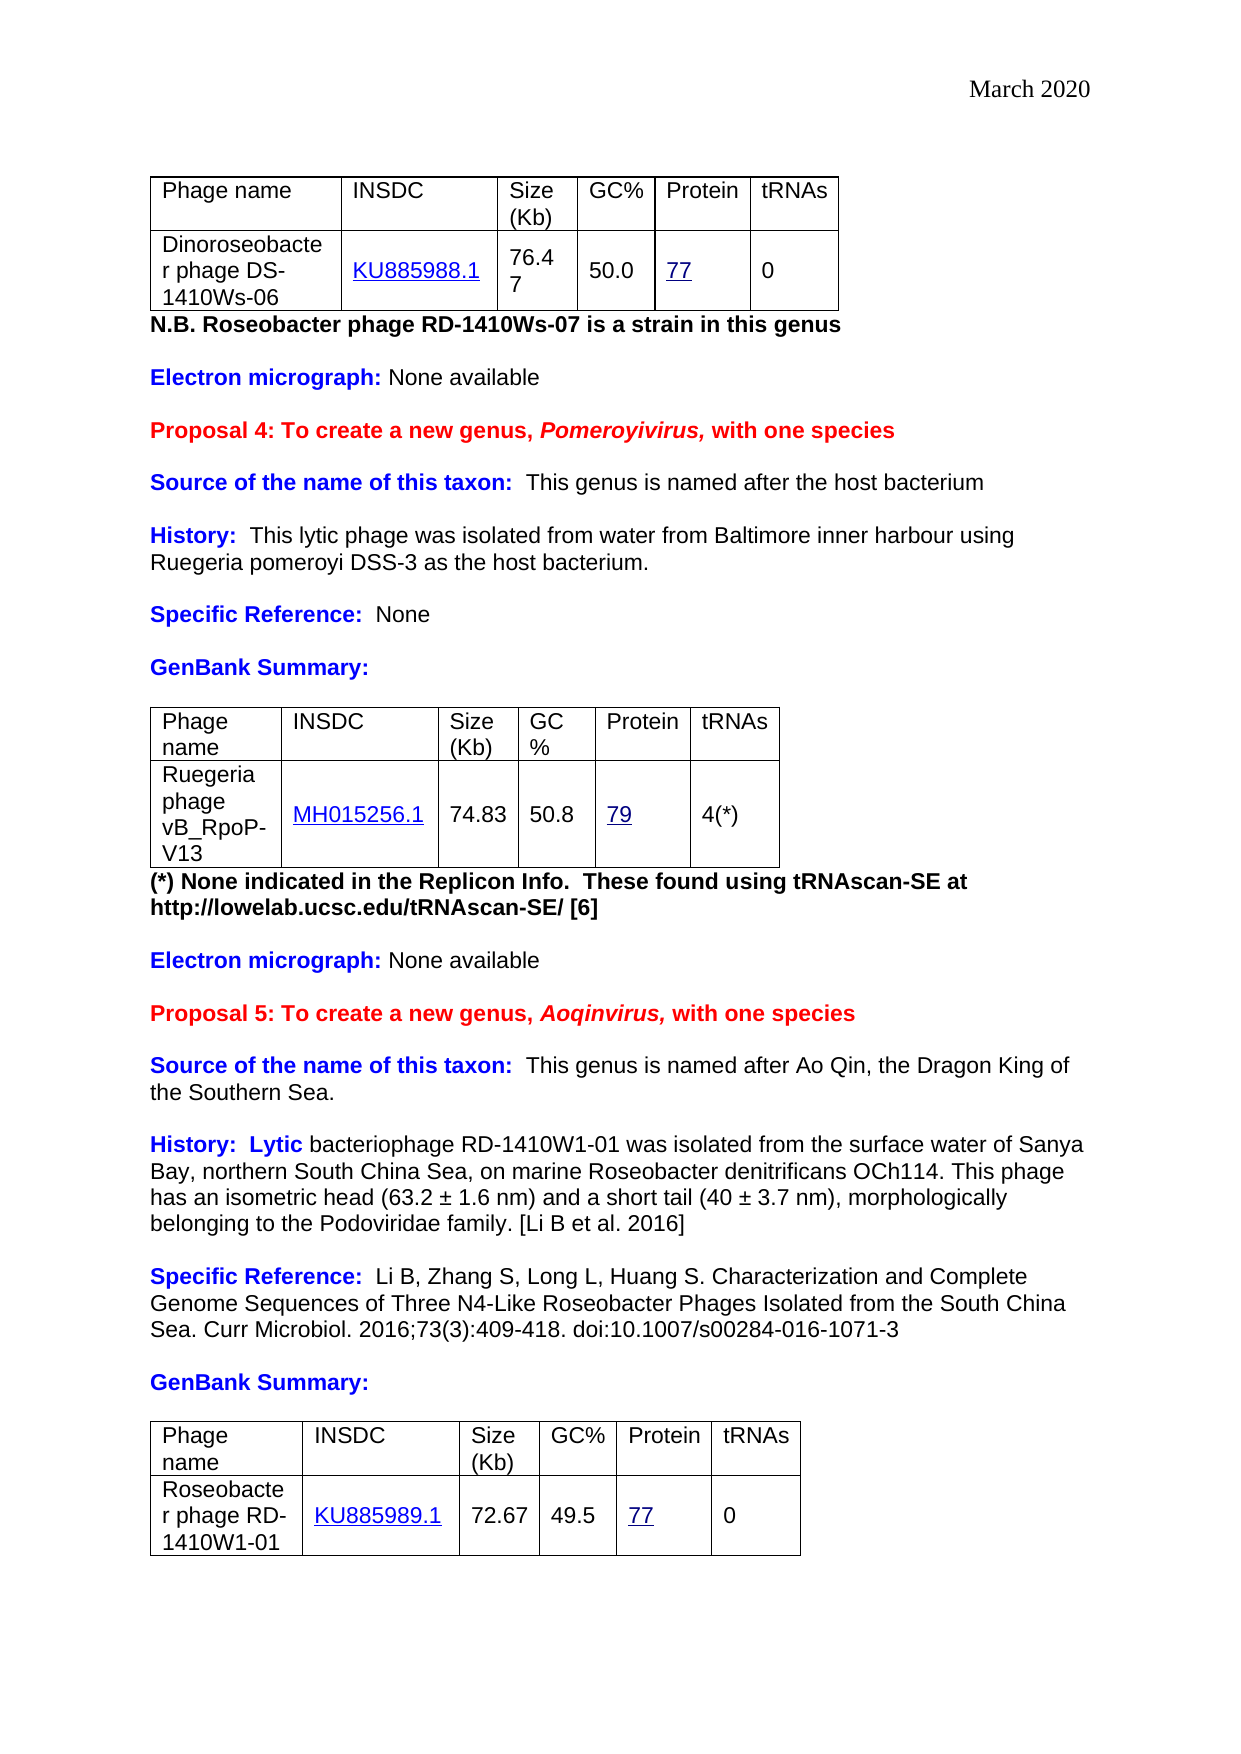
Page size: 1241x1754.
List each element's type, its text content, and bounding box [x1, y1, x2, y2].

table_header Phage name [151, 708, 281, 760]
table_header INSDC [342, 178, 497, 230]
text GenBank Summary: [150, 1368, 1090, 1395]
table_cell 50.8 [519, 761, 595, 867]
table_header Protein [596, 708, 690, 760]
table_header GC% [519, 708, 595, 760]
text Source of the name of this taxon: This genus is named after the host bacterium [150, 469, 1090, 496]
text Electron micrograph: None available [150, 364, 1090, 390]
text Specific Reference: None [150, 601, 1090, 627]
table_cell Roseobacter phage RD-1410W1-01 [151, 1476, 302, 1555]
table_cell Dinoroseobacter phage DS-1410Ws-06 [151, 231, 341, 310]
table_header INSDC [282, 708, 438, 760]
table_cell KU885989.1 [303, 1476, 459, 1555]
table_cell MH015256.1 [282, 761, 438, 867]
table_header Protein [617, 1422, 711, 1475]
table_cell 0 [712, 1476, 800, 1555]
table_header Size (Kb) [439, 708, 518, 760]
table_cell 72.67 [460, 1476, 539, 1555]
table_cell KU885988.1 [342, 231, 497, 310]
text Electron micrograph: None available [150, 947, 1090, 973]
text History: This lytic phage was isolated from water from Baltimore inner harbour using Ruegeria pomeroyi DSS-3 as the host bacterium. [150, 522, 1090, 575]
table_header Size (Kb) [460, 1422, 539, 1475]
table_cell 79 [596, 761, 690, 867]
text Specific Reference: Li B, Zhang S, Long L, Huang S. Characterization and Complete Genome Sequences of Three N4-Like Roseobacter Phages Isolated from the South China Sea. Curr Microbiol. 2016;73(3):409-418. doi:10.1007/s00284-016-1071-3 [150, 1263, 1090, 1342]
table_cell 50.0 [578, 231, 654, 310]
table_header tRNAs [712, 1422, 800, 1475]
table_cell 4(*) [691, 761, 779, 867]
table_header GC% [540, 1422, 616, 1475]
table_cell 74.83 [439, 761, 518, 867]
text GenBank Summary: [150, 654, 1090, 680]
text N.B. Roseobacter phage RD-1410Ws-07 is a strain in this genus [150, 311, 1090, 338]
table_header tRNAs [691, 708, 779, 760]
text Source of the name of this taxon: This genus is named after Ao Qin, the Dragon King of the Southern Sea. [150, 1052, 1090, 1105]
table_cell 76.47 [498, 231, 577, 310]
table_header Protein [656, 178, 750, 230]
table_cell 77 [656, 231, 750, 310]
text History: Lytic bacteriophage RD-1410W1-01 was isolated from the surface water of Sanya Bay, northern South China Sea, on marine Roseobacter denitrificans OCh114. This phage has an isometric head (63.2 ± 1.6 nm) and a short tail (40 ± 3.7 nm), morphologically belonging to the Podoviridae family. [Li B et al. 2016] [150, 1131, 1090, 1237]
table_header tRNAs [751, 178, 838, 230]
text Proposal 4: To create a new genus, Pomeroyivirus, with one species [150, 417, 1090, 443]
table_header Phage name [151, 178, 341, 230]
text Proposal 5: To create a new genus, Aoqinvirus, with one species [150, 999, 1090, 1026]
table_header Phage name [151, 1422, 302, 1475]
table_cell 49.5 [540, 1476, 616, 1555]
text (*) None indicated in the Replicon Info. These found using tRNAscan-SE at http://lowelab.ucsc.edu/tRNAscan-SE/ [6] [150, 868, 1090, 921]
table_header GC% [578, 178, 654, 230]
table_cell Ruegeria phage vB_RpoP-V13 [151, 761, 281, 867]
table_header INSDC [303, 1422, 459, 1475]
table_cell 0 [751, 231, 838, 310]
table_cell 77 [617, 1476, 711, 1555]
table_header Size (Kb) [498, 178, 577, 230]
